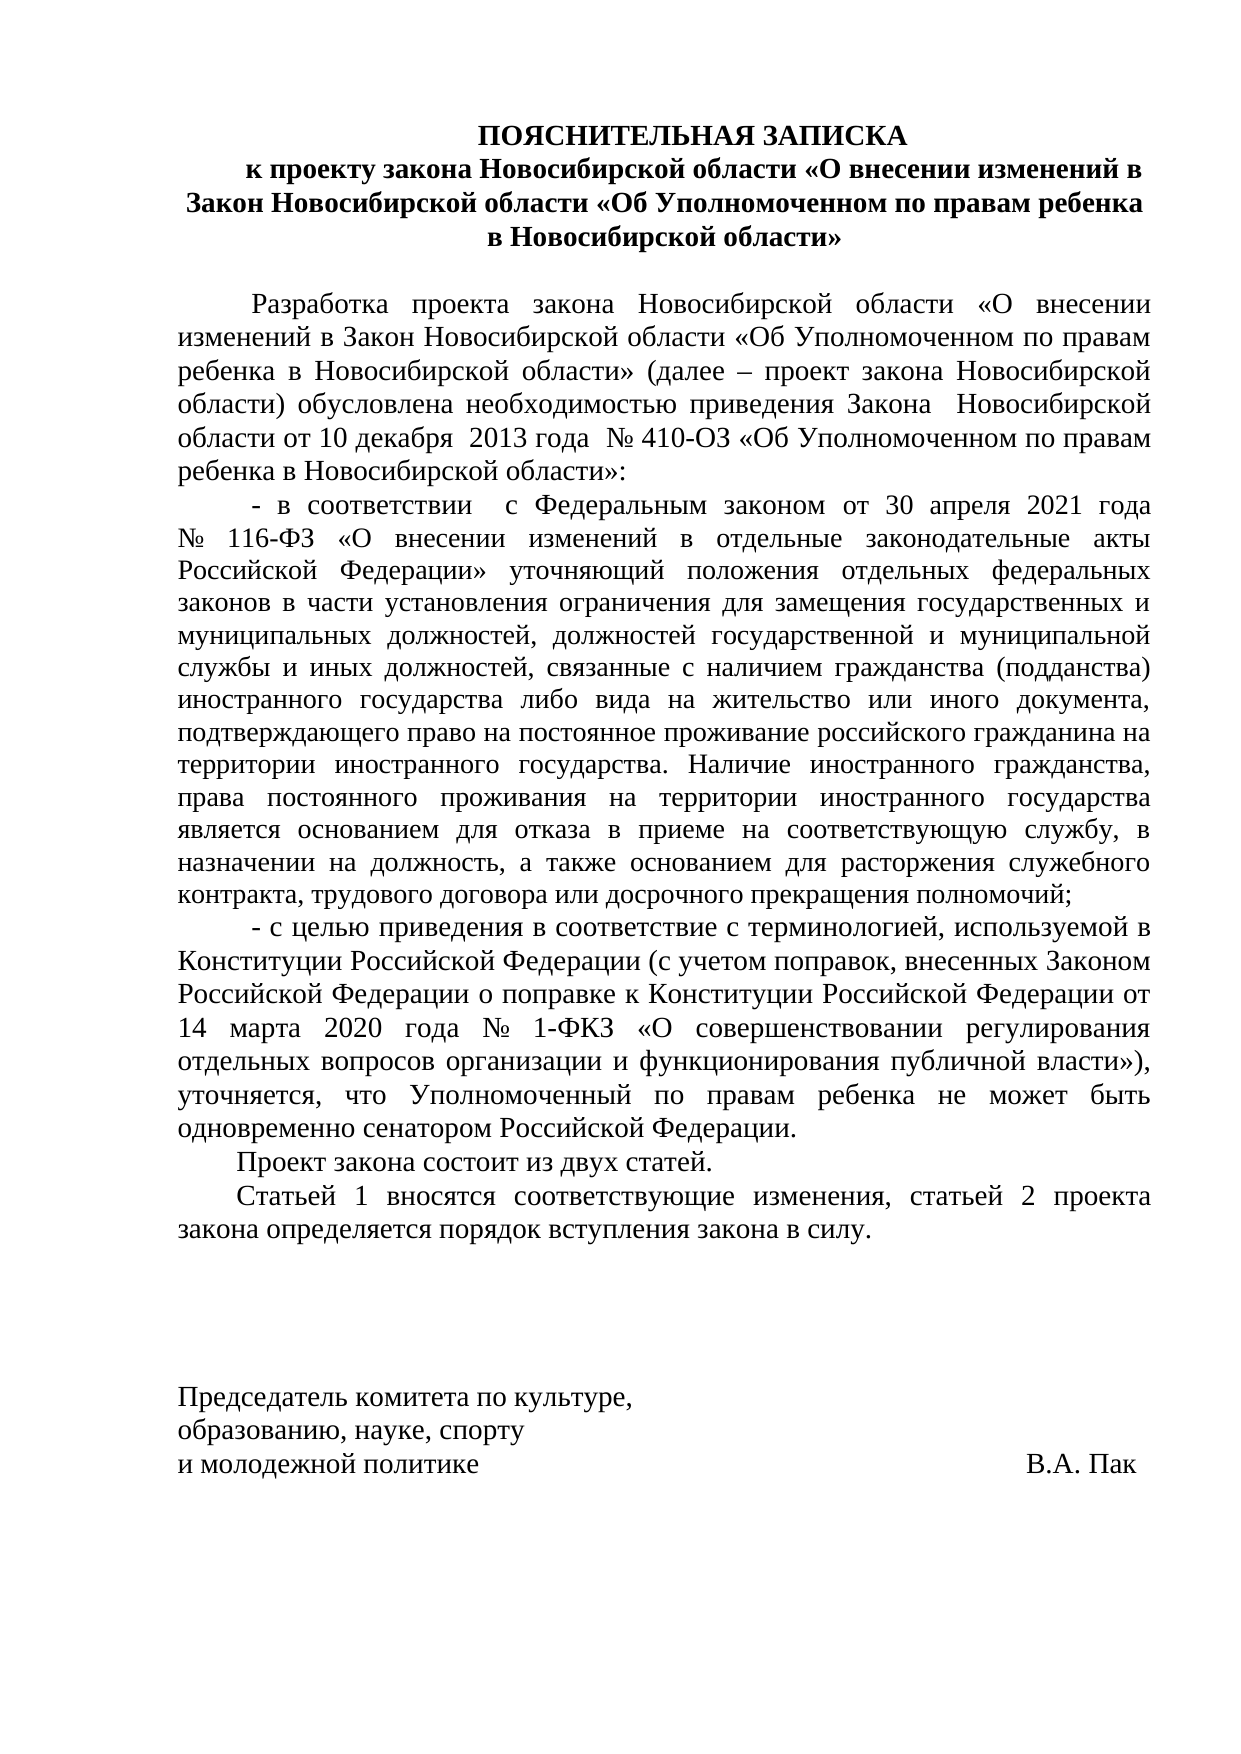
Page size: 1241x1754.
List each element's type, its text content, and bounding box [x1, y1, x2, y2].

text образованию, науке, спорту [177, 1412, 1152, 1446]
text и молодежной политике В.А. Пак [177, 1446, 1152, 1479]
text к проекту закона Новосибирской области «О внесении изменений в Закон Новосибирской области «Об Уполномоченном по правам ребенка в Новосибирской области» [177, 152, 1152, 252]
text Разработка проекта закона Новосибирской области «О внесении изменений в Закон Новосибирской области «Об Уполномоченном по правам ребенка в Новосибирской области» (далее – проект закона Новосибирской области) обусловлена необходимостью приведения Закона Новосибирской области от 10 декабря 2013 года № 410-ОЗ «Об Уполномоченном по правам ребенка в Новосибирской области»: [177, 286, 1152, 487]
text Председатель комитета по культуре, [177, 1379, 1152, 1412]
text Проект закона состоит из двух статей. [177, 1144, 1152, 1178]
text - в соответствии с Федеральным законом от 30 апреля 2021 года № 116-ФЗ «О внесении изменений в отдельные законодательные акты Российской Федерации» уточняющий положения отдельных федеральных законов в части установления ограничения для замещения государственных и муниципальных должностей, должностей государственной и муниципальной службы и иных должностей, связанные с наличием гражданства (подданства) иностранного государства либо вида на жительство или иного документа, подтверждающего право на постоянное проживание российского гражданина на территории иностранного государства. Наличие иностранного гражданства, права постоянного проживания на территории иностранного государства является основанием для отказа в приеме на соответствующую службу, в назначении на должность, а также основанием для расторжения служебного контракта, трудового договора или досрочного прекращения полномочий; [177, 487, 1152, 909]
text - с целью приведения в соответствие с терминологией, используемой в Конституции Российской Федерации (с учетом поправок, внесенных Законом Российской Федерации о поправке к Конституции Российской Федерации от 14 марта 2020 года № 1-ФКЗ «О совершенствовании регулирования отдельных вопросов организации и функционирования публичной власти»), уточняется, что Уполномоченный по правам ребенка не может быть одновременно сенатором Российской Федерации. [177, 909, 1152, 1144]
text ПОЯСНИТЕЛЬНАЯ ЗАПИСКА [177, 118, 1152, 152]
text Статьей 1 вносятся соответствующие изменения, статьей 2 проекта закона определяется порядок вступления закона в силу. [177, 1178, 1152, 1245]
